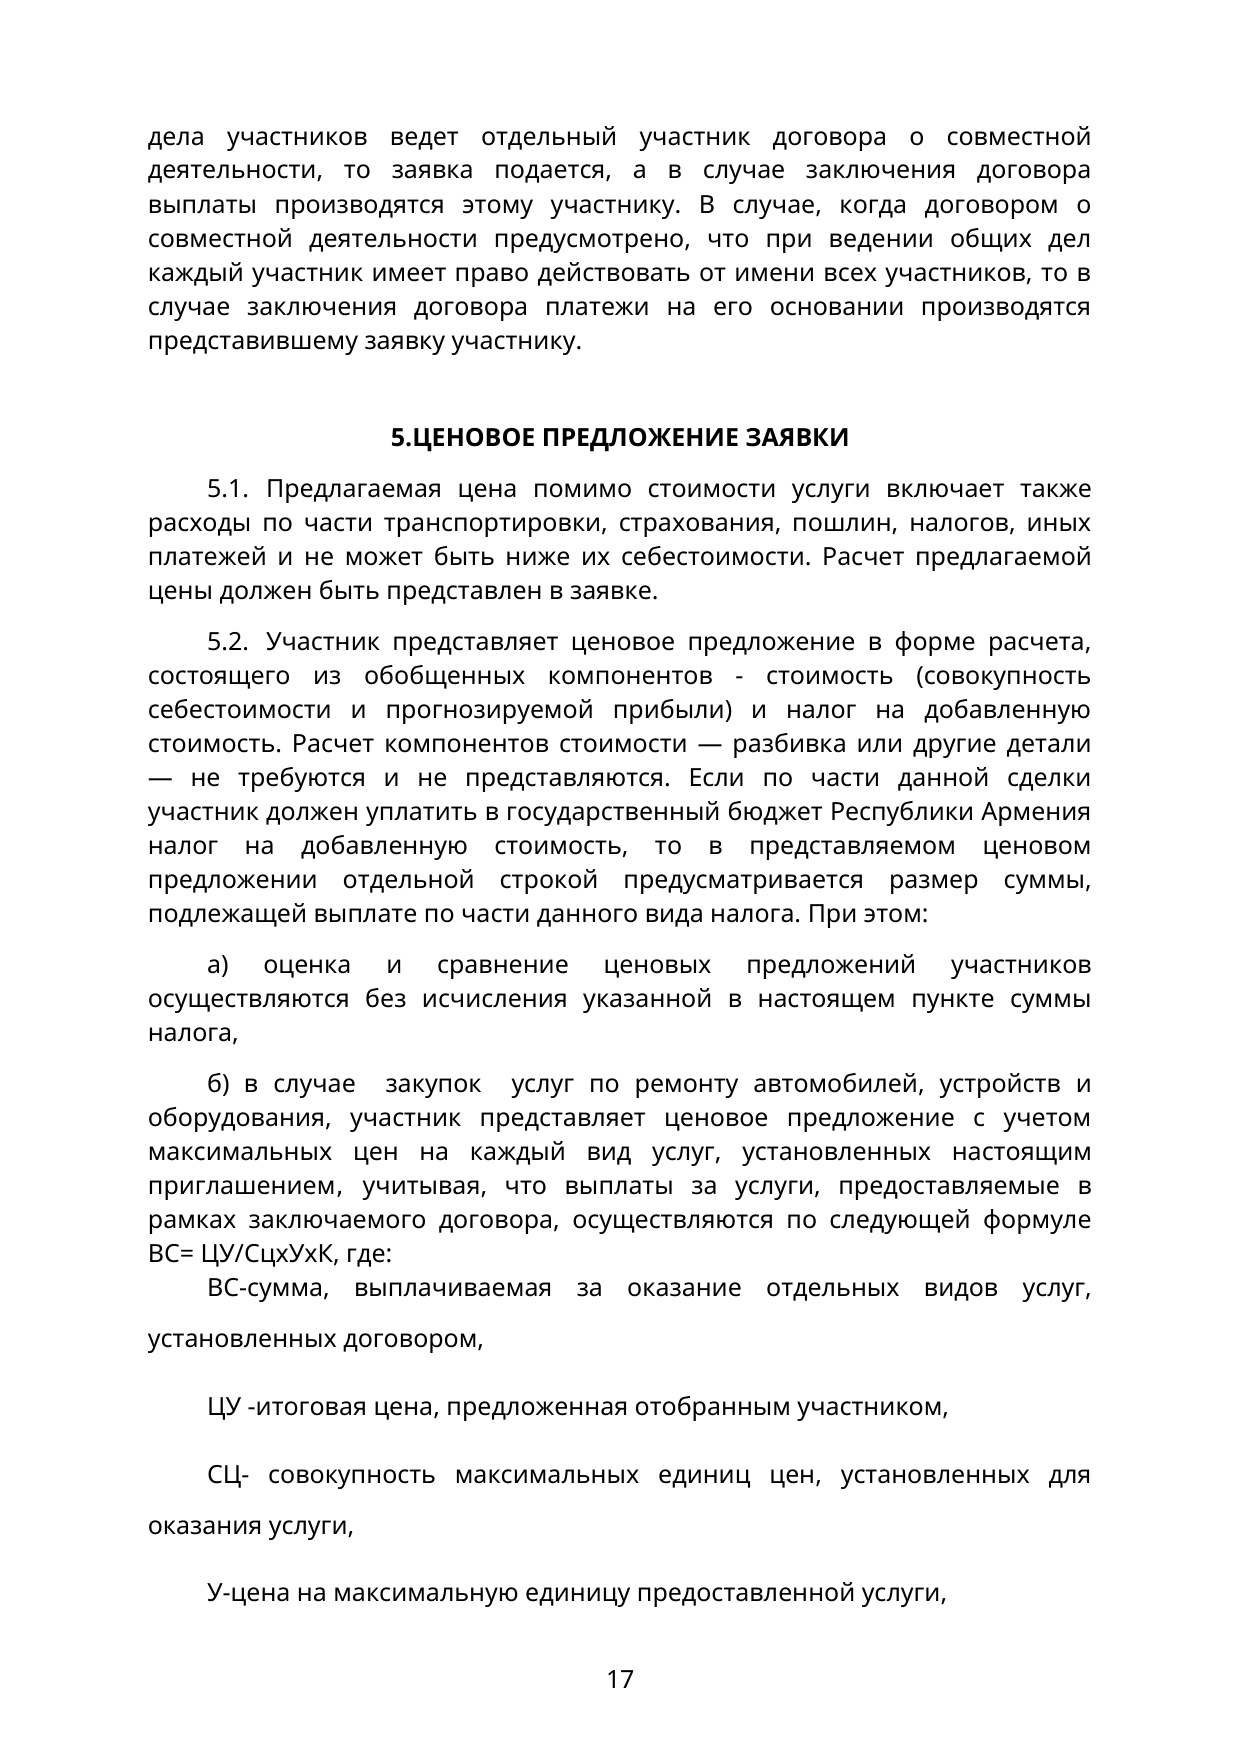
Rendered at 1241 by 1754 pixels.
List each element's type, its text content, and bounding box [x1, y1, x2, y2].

text 5.1. Предлагаемая цена помимо стоимости услуги включает также расходы по части транспортировки, страхования, пошлин, налогов, иных платежей и не может быть ниже их себестоимости. Расчет предлагаемой цены должен быть представлен в заявке. [148, 471, 1092, 607]
text а) оценка и сравнение ценовых предложений участников осуществляются без исчисления указанной в настоящем пункте суммы налога, [148, 947, 1092, 1049]
text СЦ- совокупность максимальных единиц цен, установленных для оказания услуги, [148, 1456, 1092, 1541]
text ВС-сумма, выплачиваемая за оказание отдельных видов услуг, установленных договором, [148, 1270, 1092, 1355]
text ЦУ -итоговая цена, предложенная отобранным участником, [148, 1389, 1092, 1423]
text У-цена на максимальную единицу предоставленной услуги, [148, 1575, 1092, 1609]
text 5.2. Участник представляет ценовое предложение в форме расчета, состоящего из обобщенных компонентов - стоимость (совокупность себестоимости и прогнозируемой прибыли) и налог на добавленную стоимость. Расчет компонентов стоимости — разбивка или другие детали — не требуются и не представляются. Если по части данной сделки участник должен уплатить в государственный бюджет Республики Армения налог на добавленную стоимость, то в представляемом ценовом предложении отдельной строкой предусматривается размер суммы, подлежащей выплате по части данного вида налога. При этом: [148, 623, 1092, 930]
text 5.ЦЕНОВОЕ ПРЕДЛОЖЕНИЕ ЗАЯВКИ [148, 420, 1092, 454]
text б) в случае закупок услуг по ремонту автомобилей, устройств и оборудования, участник представляет ценовое предложение с учетом максимальных цен на каждый вид услуг, установленных настоящим приглашением, учитывая, что выплаты за услуги, предоставляемые в рамках заключаемого договора, осуществляются по следующей формуле ВС= ЦУ/СцxУxК, где: [148, 1066, 1092, 1270]
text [148, 118, 1092, 357]
